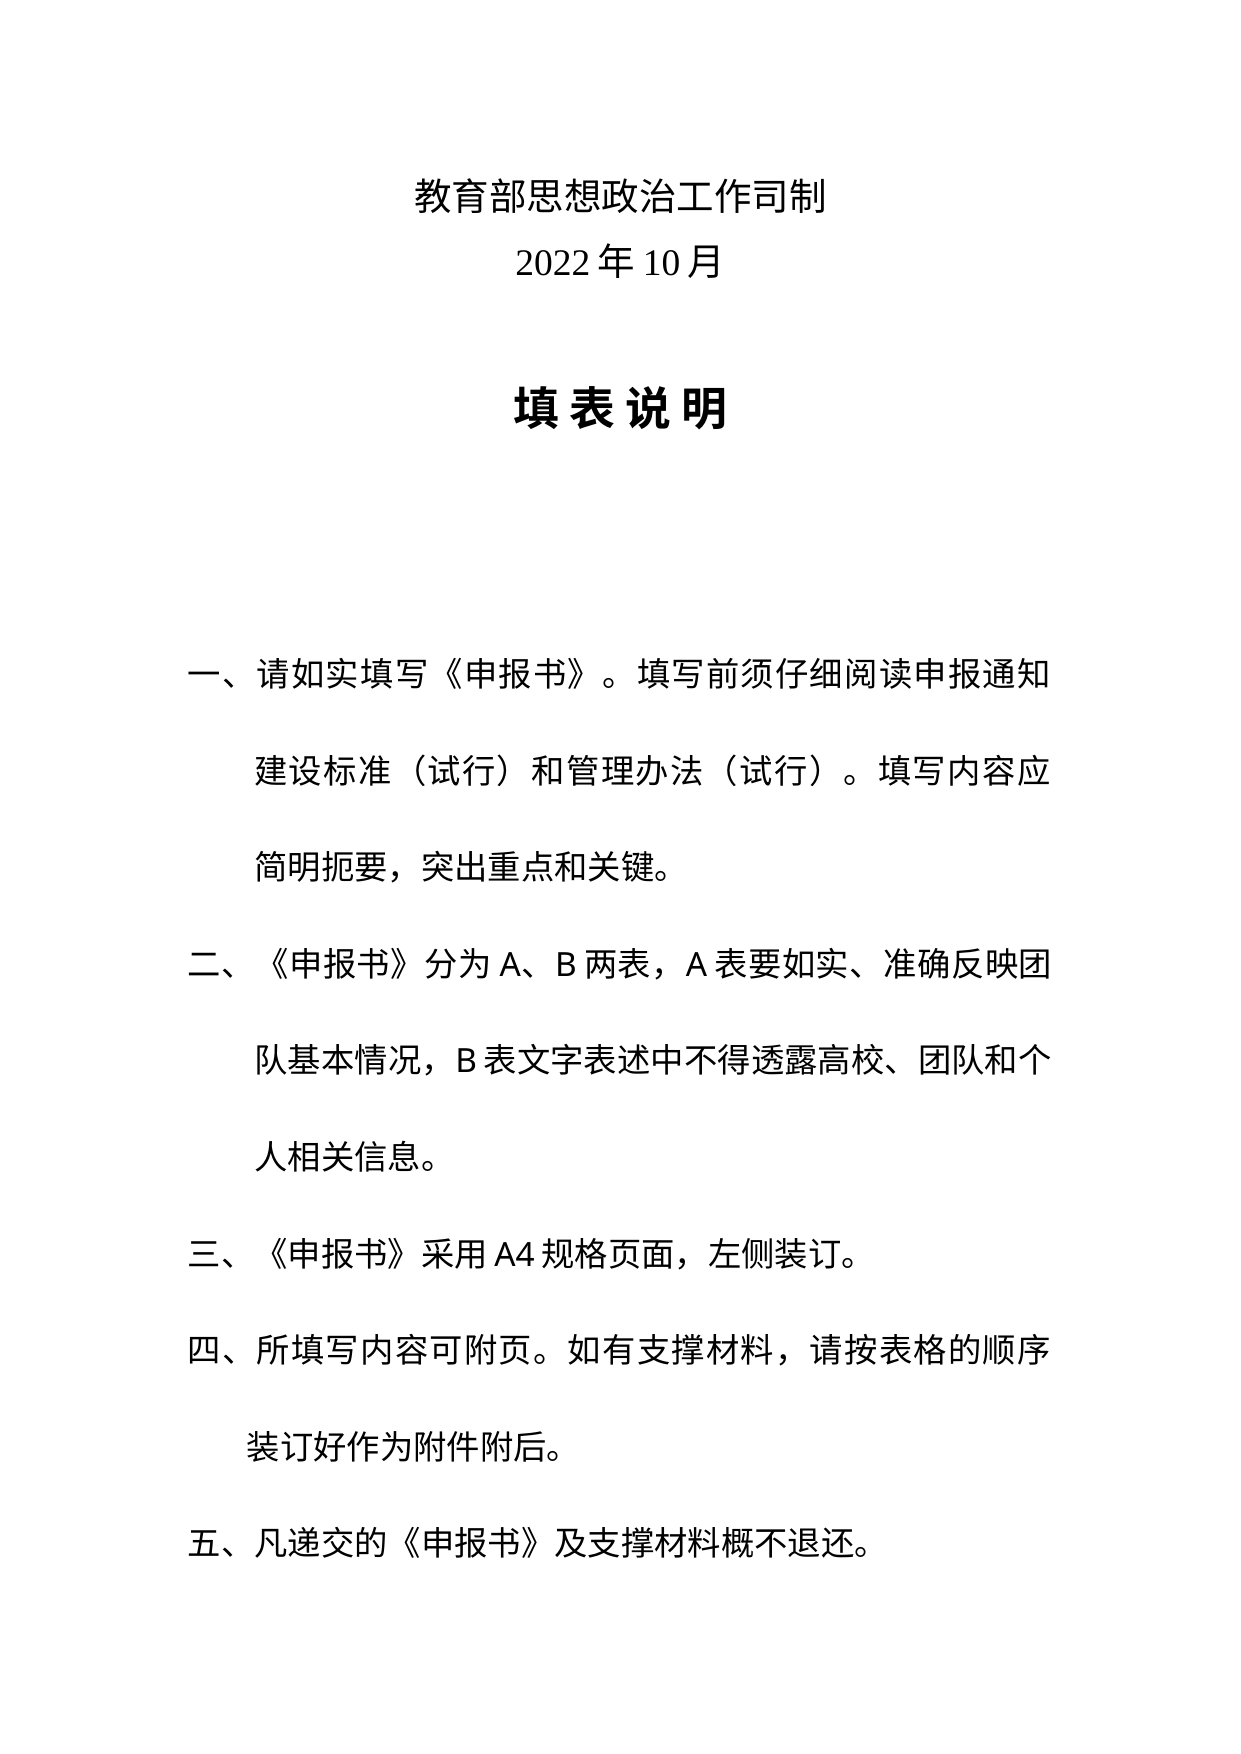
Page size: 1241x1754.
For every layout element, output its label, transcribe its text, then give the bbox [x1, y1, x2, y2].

text 二、《申报书》分为A、B两表，A表要如实、准确反映团队基本情况，B表文字表述中不得透露高校、团队和个人相关信息。 [187, 938, 1053, 1179]
text 四、所填写内容可附页。如有支撑材料，请按表格的顺序装订好作为附件附后。 [187, 1324, 1053, 1469]
text 五、凡递交的《申报书》及支撑材料概不退还。 [187, 1517, 1053, 1565]
text 三、《申报书》采用A4规格页面，左侧装订。 [187, 1227, 1053, 1276]
text 填 表 说 明 [187, 357, 1053, 454]
text 教育部思想政治工作司制 [187, 162, 1053, 227]
text 一、请如实填写《申报书》。填写前须仔细阅读申报通知、建设标准（试行）和管理办法（试行）。填写内容应简明扼要，突出重点和关键。 [187, 648, 1053, 889]
text 2022年10月 [187, 227, 1053, 292]
